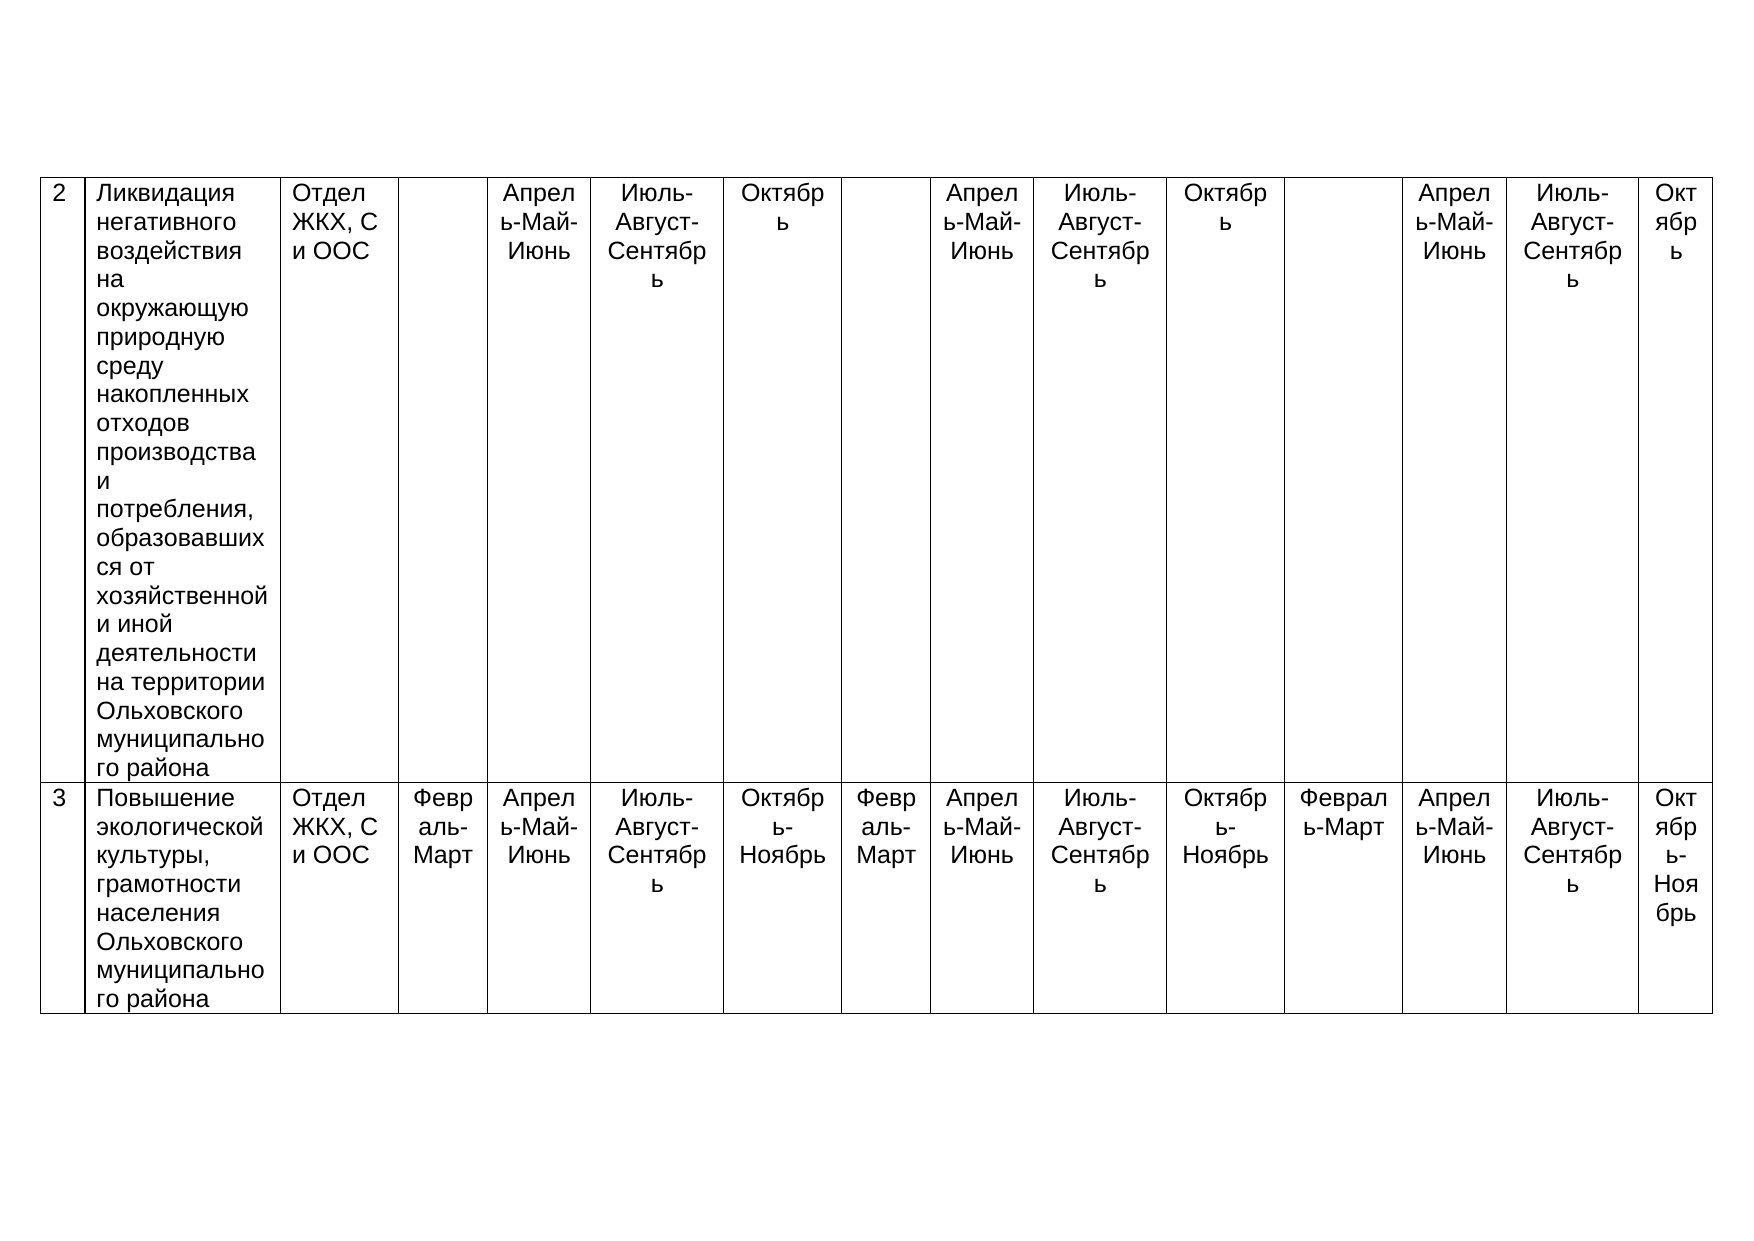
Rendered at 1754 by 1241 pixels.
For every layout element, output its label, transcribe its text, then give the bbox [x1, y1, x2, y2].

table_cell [1034, 178, 1166, 782]
table_cell Октябрь-Ноябрь [1639, 783, 1712, 1013]
table_cell Октябрь [1639, 178, 1712, 782]
table_cell Июль-Август-Сентябрь [591, 783, 723, 1013]
table_cell Октябрь-Ноябрь [724, 783, 841, 1013]
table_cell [591, 178, 723, 782]
table_cell Июль-Август-Сентябрь [1034, 783, 1166, 1013]
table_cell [1507, 178, 1638, 782]
table_cell Отдел ЖКХ, С и ООС [281, 783, 398, 1013]
table_cell Апрель-Май- Июнь [931, 178, 1033, 782]
table_cell 3 [41, 783, 84, 1013]
table_cell Февраль-Март [842, 783, 930, 1013]
table_cell Апрель-Май- Июнь [1403, 783, 1506, 1013]
table_cell Повышение экологической культуры, грамотности населения Ольховского муниципального района [86, 783, 280, 1013]
table_cell Апрель-Май- Июнь [931, 783, 1033, 1013]
table_cell Октябрь-Ноябрь [1167, 783, 1284, 1013]
table_cell Отдел ЖКХ, С и ООС [281, 178, 398, 782]
table_cell Февраль-Март [399, 783, 487, 1013]
table_cell [399, 178, 487, 782]
table_cell Ликвидация негативного воздействия на окружающую природную среду накопленных отходов производства и потребления, образовавшихся от хозяйственной и иной деятельности на территории Ольховского муниципального района [86, 178, 280, 782]
table_cell [842, 178, 930, 782]
table_cell 2 [41, 178, 84, 782]
table_cell Апрель-Май- Июнь [488, 783, 590, 1013]
table_cell Апрель-Май- Июнь [1403, 178, 1506, 782]
table_cell Октябрь [1167, 178, 1284, 782]
table_cell Февраль-Март [1285, 783, 1402, 1013]
table_cell Октябрь [724, 178, 841, 782]
table_cell Апрель-Май- Июнь [488, 178, 590, 782]
table_cell [1285, 178, 1402, 782]
table_cell Июль-Август-Сентябрь [1507, 783, 1638, 1013]
